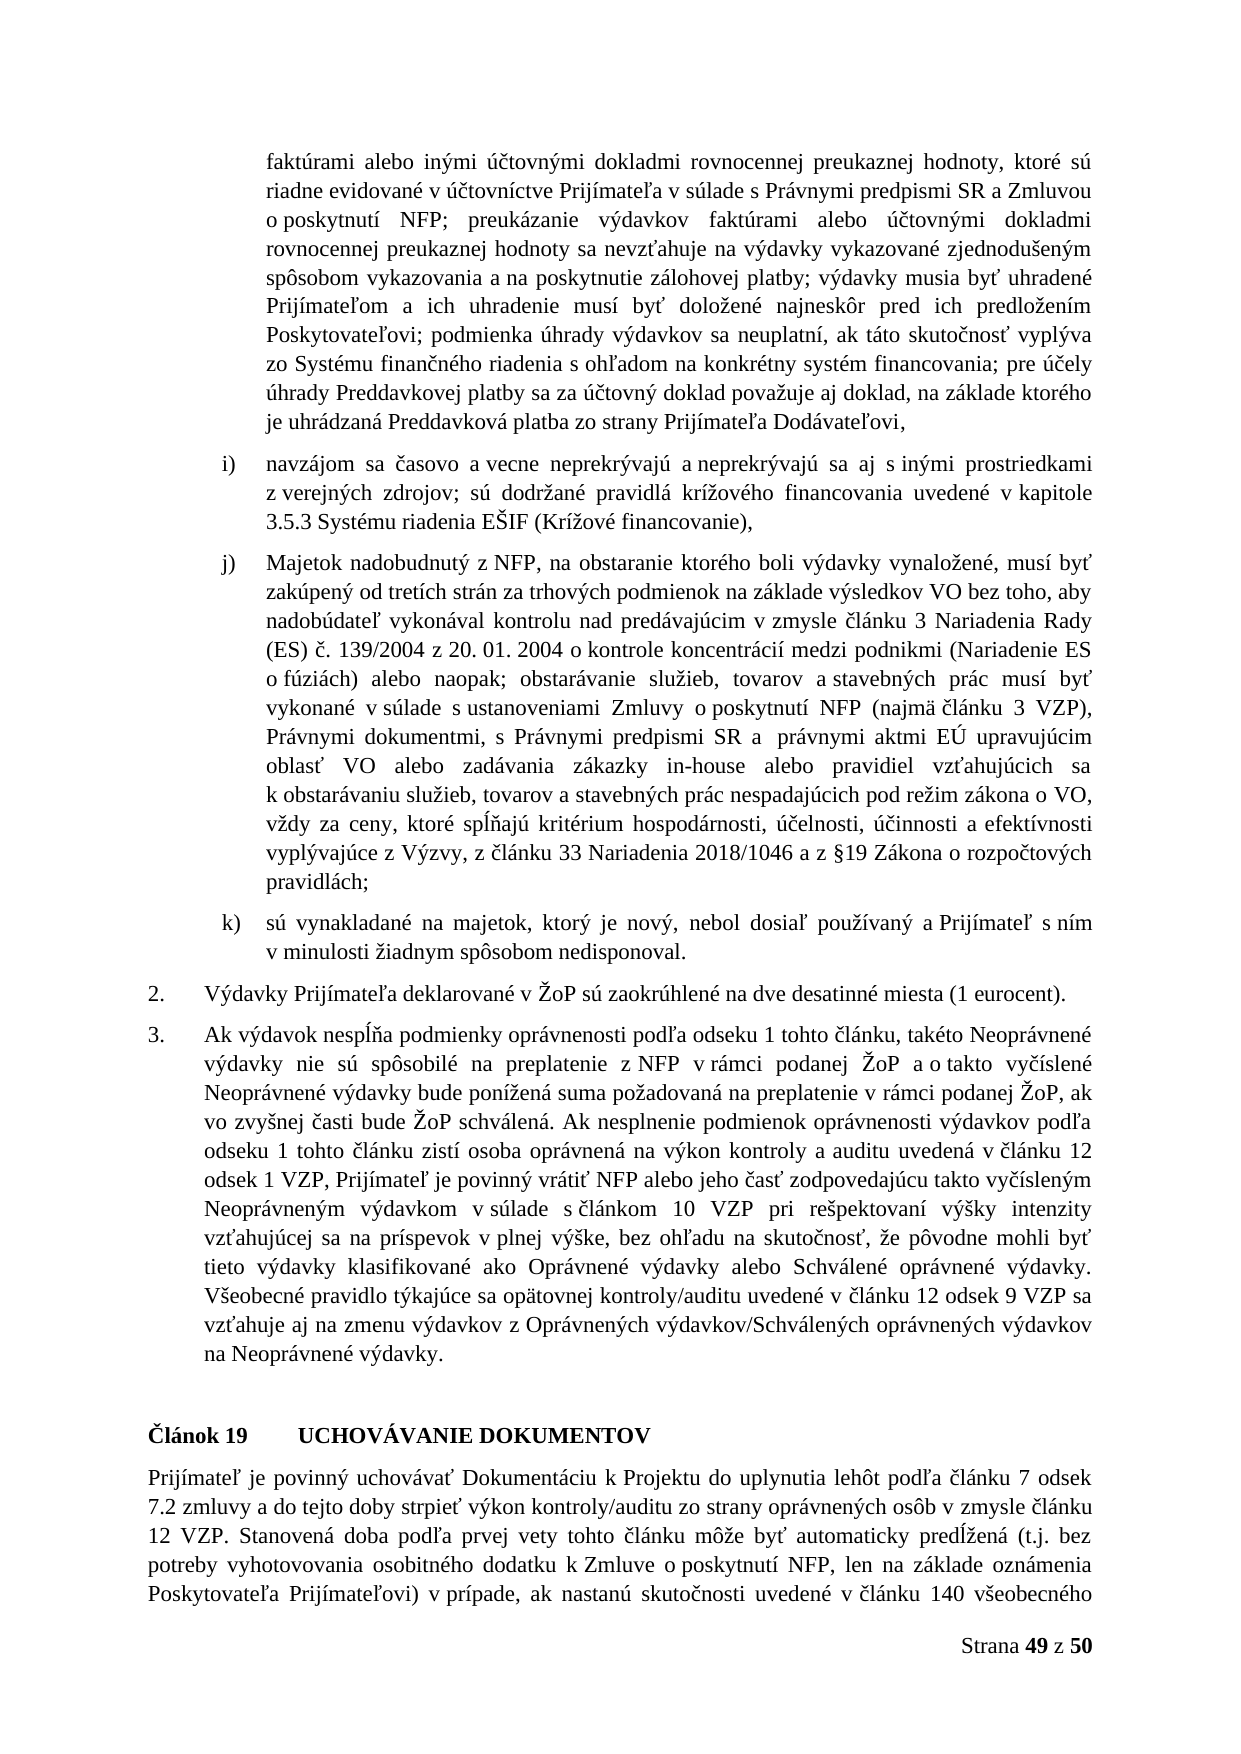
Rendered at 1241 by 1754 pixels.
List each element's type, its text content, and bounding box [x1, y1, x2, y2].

list navzájom sa časovo a vecne neprekrývajú a neprekrývajú sa aj s inými prostriedkami z verejných zdrojov; sú dodržané pravidlá krížového financovania uvedené v kapitole 3.5.3 Systému riadenia EŠIF (Krížové financovanie), [222, 450, 1092, 534]
text Článok 19 UCHOVÁVANIE DOKUMENTOV [148, 1422, 1092, 1449]
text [148, 1464, 1092, 1606]
list Výdavky Prijímateľa deklarované v ŽoP sú zaokrúhlené na dve desatinné miesta (1 eurocent). [148, 979, 1092, 1006]
list Majetok nadobudnutý z NFP, na obstaranie ktorého boli výdavky vynaložené, musí byť zakúpený od tretích strán za trhových podmienok na základe výsledkov VO bez toho, aby nadobúdateľ vykonával kontrolu nad predávajúcim v zmysle článku 3 Nariadenia Rady (ES) č. 139/2004 z 20. 01. 2004 o kontrole koncentrácií medzi podnikmi (Nariadenie ES o fúziách) alebo naopak; obstarávanie služieb, tovarov a stavebných prác musí byť vykonané v súlade s ustanoveniami Zmluvy o poskytnutí NFP (najmä článku 3 VZP), Právnymi dokumentmi, s Právnymi predpismi SR a právnymi aktmi EÚ upravujúcim oblasť VO alebo zadávania zákazky in-house alebo pravidiel vzťahujúcich sa k obstarávaniu služieb, tovarov a stavebných prác nespadajúcich pod režim zákona o VO, vždy za ceny, ktoré spĺňajú kritérium hospodárnosti, účelnosti, účinnosti a efektívnosti vyplývajúce z Výzvy, z článku 33 Nariadenia 2018/1046 a z §19 Zákona o rozpočtových pravidlách; [222, 549, 1092, 894]
list Ak výdavok nespĺňa podmienky oprávnenosti podľa odseku 1 tohto článku, takéto Neoprávnené výdavky nie sú spôsobilé na preplatenie z NFP v rámci podanej ŽoP a o takto vyčíslené Neoprávnené výdavky bude ponížená suma požadovaná na preplatenie v rámci podanej ŽoP, ak vo zvyšnej časti bude ŽoP schválená. Ak nesplnenie podmienok oprávnenosti výdavkov podľa odseku 1 tohto článku zistí osoba oprávnená na výkon kontroly a auditu uvedená v článku 12 odsek 1 VZP, Prijímateľ je povinný vrátiť NFP alebo jeho časť zodpovedajúcu takto vyčísleným Neoprávneným výdavkom v súlade s článkom 10 VZP pri rešpektovaní výšky intenzity vzťahujúcej sa na príspevok v plnej výške, bez ohľadu na skutočnosť, že pôvodne mohli byť tieto výdavky klasifikované ako Oprávnené výdavky alebo Schválené oprávnené výdavky. Všeobecné pravidlo týkajúce sa opätovnej kontroly/auditu uvedené v článku 12 odsek 9 VZP sa vzťahuje aj na zmenu výdavkov z Oprávnených výdavkov/Schválených oprávnených výdavkov na Neoprávnené výdavky. [148, 1021, 1092, 1366]
list sú vynakladané na majetok, ktorý je nový, nebol dosiaľ používaný a Prijímateľ s ním v minulosti žiadnym spôsobom nedisponoval. [222, 909, 1092, 964]
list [222, 148, 1092, 435]
